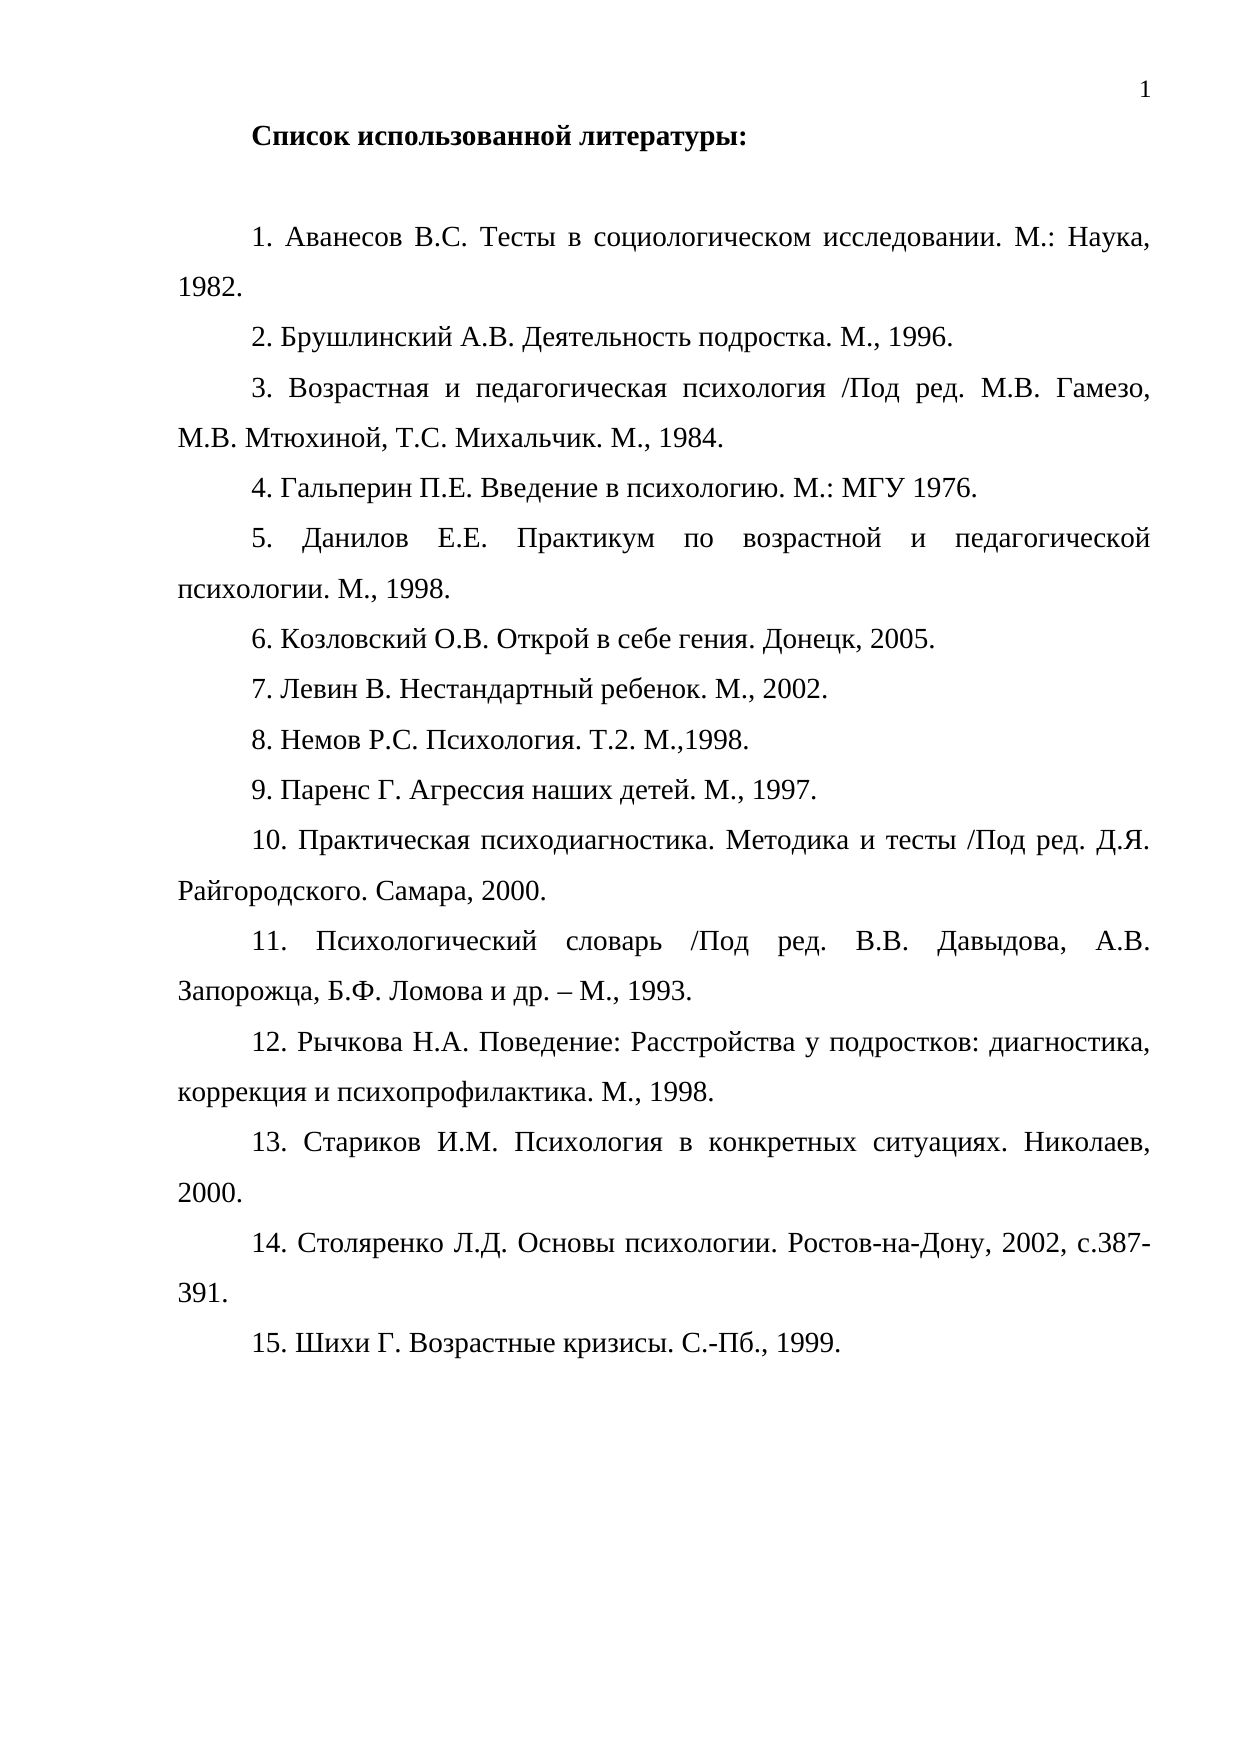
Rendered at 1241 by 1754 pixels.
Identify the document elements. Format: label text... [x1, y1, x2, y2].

text 9. Паренс Г. Агрессия наших детей. М., 1997. [177, 772, 1152, 806]
text 4. Гальперин П.Е. Введение в психологию. М.: МГУ 1976. [177, 470, 1152, 504]
text Список использованной литературы: [177, 118, 1152, 152]
text 2. Брушлинский А.В. Деятельность подростка. М., 1996. [177, 319, 1152, 353]
text 1. Аванесов В.С. Тесты в социологическом исследовании. М.: Наука, 1982. [177, 219, 1152, 303]
text 8. Немов Р.С. Психология. Т.2. М.,1998. [177, 722, 1152, 755]
text 7. Левин В. Нестандартный ребенок. М., 2002. [177, 672, 1152, 705]
text 5. Данилов Е.Е. Практикум по возрастной и педагогической психологии. М., 1998. [177, 521, 1152, 604]
text 14. Столяренко Л.Д. Основы психологии. Ростов-на-Дону, 2002, с.387-391. [177, 1225, 1152, 1309]
text 10. Практическая психодиагностика. Методика и тесты /Под ред. Д.Я. Райгородского. Самара, 2000. [177, 822, 1152, 906]
text 15. Шихи Г. Возрастные кризисы. С.-Пб., 1999. [177, 1326, 1152, 1359]
text 11. Психологический словарь /Под ред. В.В. Давыдова, А.В. Запорожца, Б.Ф. Ломова и др. – М., 1993. [177, 923, 1152, 1007]
text 13. Стариков И.М. Психология в конкретных ситуациях. Николаев, 2000. [177, 1124, 1152, 1208]
text 6. Козловский О.В. Открой в себе гения. Донецк, 2005. [177, 621, 1152, 655]
text 12. Рычкова Н.А. Поведение: Расстройства у подростков: диагностика, коррекция и психопрофилактика. М., 1998. [177, 1024, 1152, 1108]
text 3. Возрастная и педагогическая психология /Под ред. М.В. Гамезо, М.В. Мтюхиной, Т.С. Михальчик. М., 1984. [177, 370, 1152, 453]
